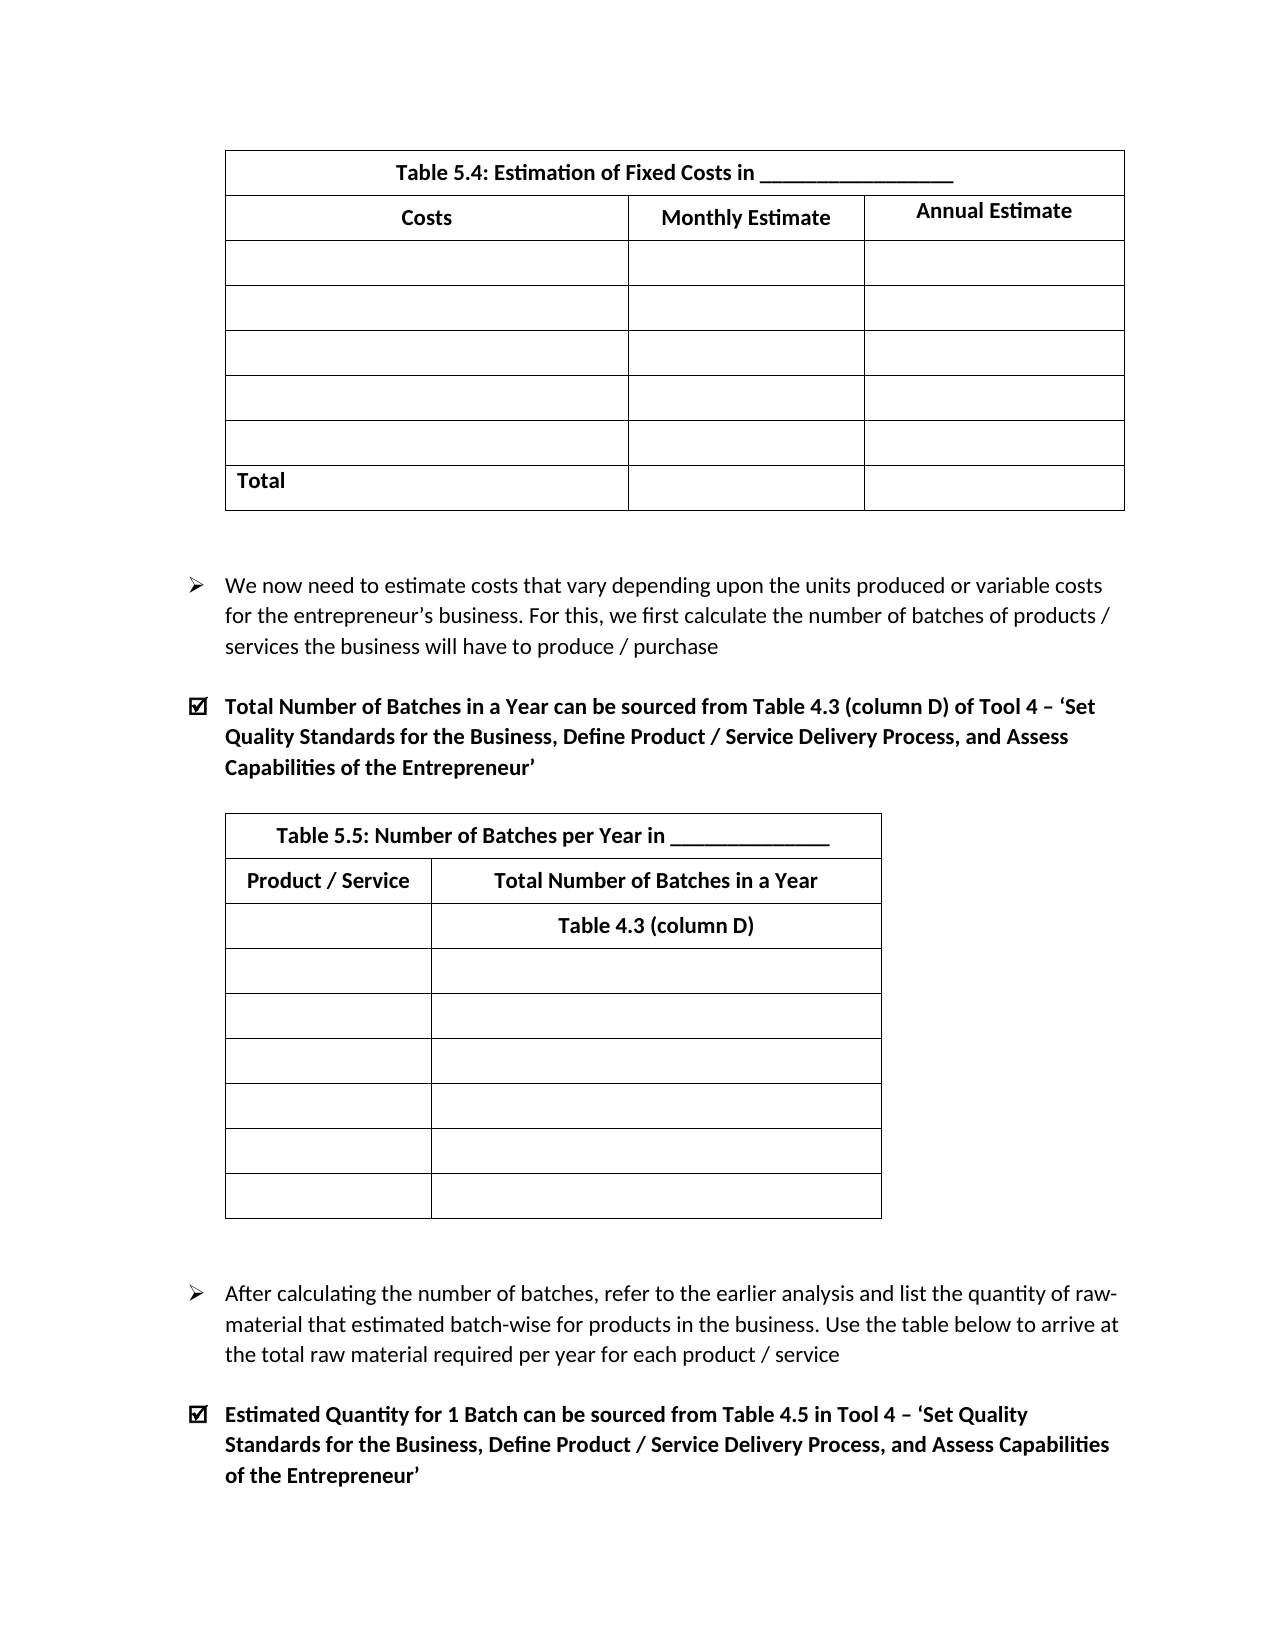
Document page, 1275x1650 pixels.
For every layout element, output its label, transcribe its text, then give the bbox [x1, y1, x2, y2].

table_cell [432, 1174, 881, 1218]
table_cell [865, 421, 1124, 465]
table_cell [226, 241, 628, 285]
table_cell [865, 286, 1124, 330]
table_cell [226, 376, 628, 420]
table_cell [865, 331, 1124, 375]
table_cell Product / Service [226, 859, 431, 903]
table_cell [629, 421, 864, 465]
table_cell [865, 241, 1124, 285]
table_cell Annual Estimate [865, 196, 1124, 240]
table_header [226, 151, 1124, 195]
list Estimated Quantity for 1 Batch can be sourced from Table 4.5 in Tool 4 – ‘Set Quality Standards for the Business, Define Product / Service Delivery Process, and Assess Capabilities of the Entrepreneur’ [187, 1400, 1125, 1489]
table_cell [865, 466, 1124, 510]
list After calculating the number of batches, refer to the earlier analysis and list the quantity of raw-material that estimated batch-wise for products in the business. Use the table below to arrive at the total raw material required per year for each product / service [187, 1279, 1125, 1368]
table_cell [226, 1039, 431, 1083]
table_cell [226, 949, 431, 993]
table_cell Table 4.3 (column D) [432, 904, 881, 948]
list Total Number of Batches in a Year can be sourced from Table 4.3 (column D) of Tool 4 – ‘Set Quality Standards for the Business, Define Product / Service Delivery Process, and Assess Capabilities of the Entrepreneur’ [187, 692, 1125, 781]
table_cell [432, 994, 881, 1038]
table_cell [432, 949, 881, 993]
table_cell [432, 1129, 881, 1173]
table_cell Total Number of Batches in a Year [432, 859, 881, 903]
table_cell [226, 904, 431, 948]
table_cell [432, 1039, 881, 1083]
table_cell [629, 331, 864, 375]
table_cell [629, 241, 864, 285]
table_cell [629, 376, 864, 420]
table_header Table 5.5: Number of Batches per Year in ______________ [226, 814, 881, 858]
table_cell [226, 331, 628, 375]
list We now need to estimate costs that vary depending upon the units produced or variable costs for the entrepreneur’s business. For this, we first calculate the number of batches of products / services the business will have to produce / purchase [187, 571, 1125, 660]
table_cell Monthly Estimate [629, 196, 864, 240]
table_cell [226, 994, 431, 1038]
table_cell Costs [226, 196, 628, 240]
table_cell [226, 286, 628, 330]
table_cell Total [226, 466, 628, 510]
table_cell [865, 376, 1124, 420]
table_cell [226, 1084, 431, 1128]
table_cell [226, 421, 628, 465]
table_cell [226, 1174, 431, 1218]
table_cell [629, 286, 864, 330]
table_cell [629, 466, 864, 510]
table_cell [432, 1084, 881, 1128]
table_cell [226, 1129, 431, 1173]
